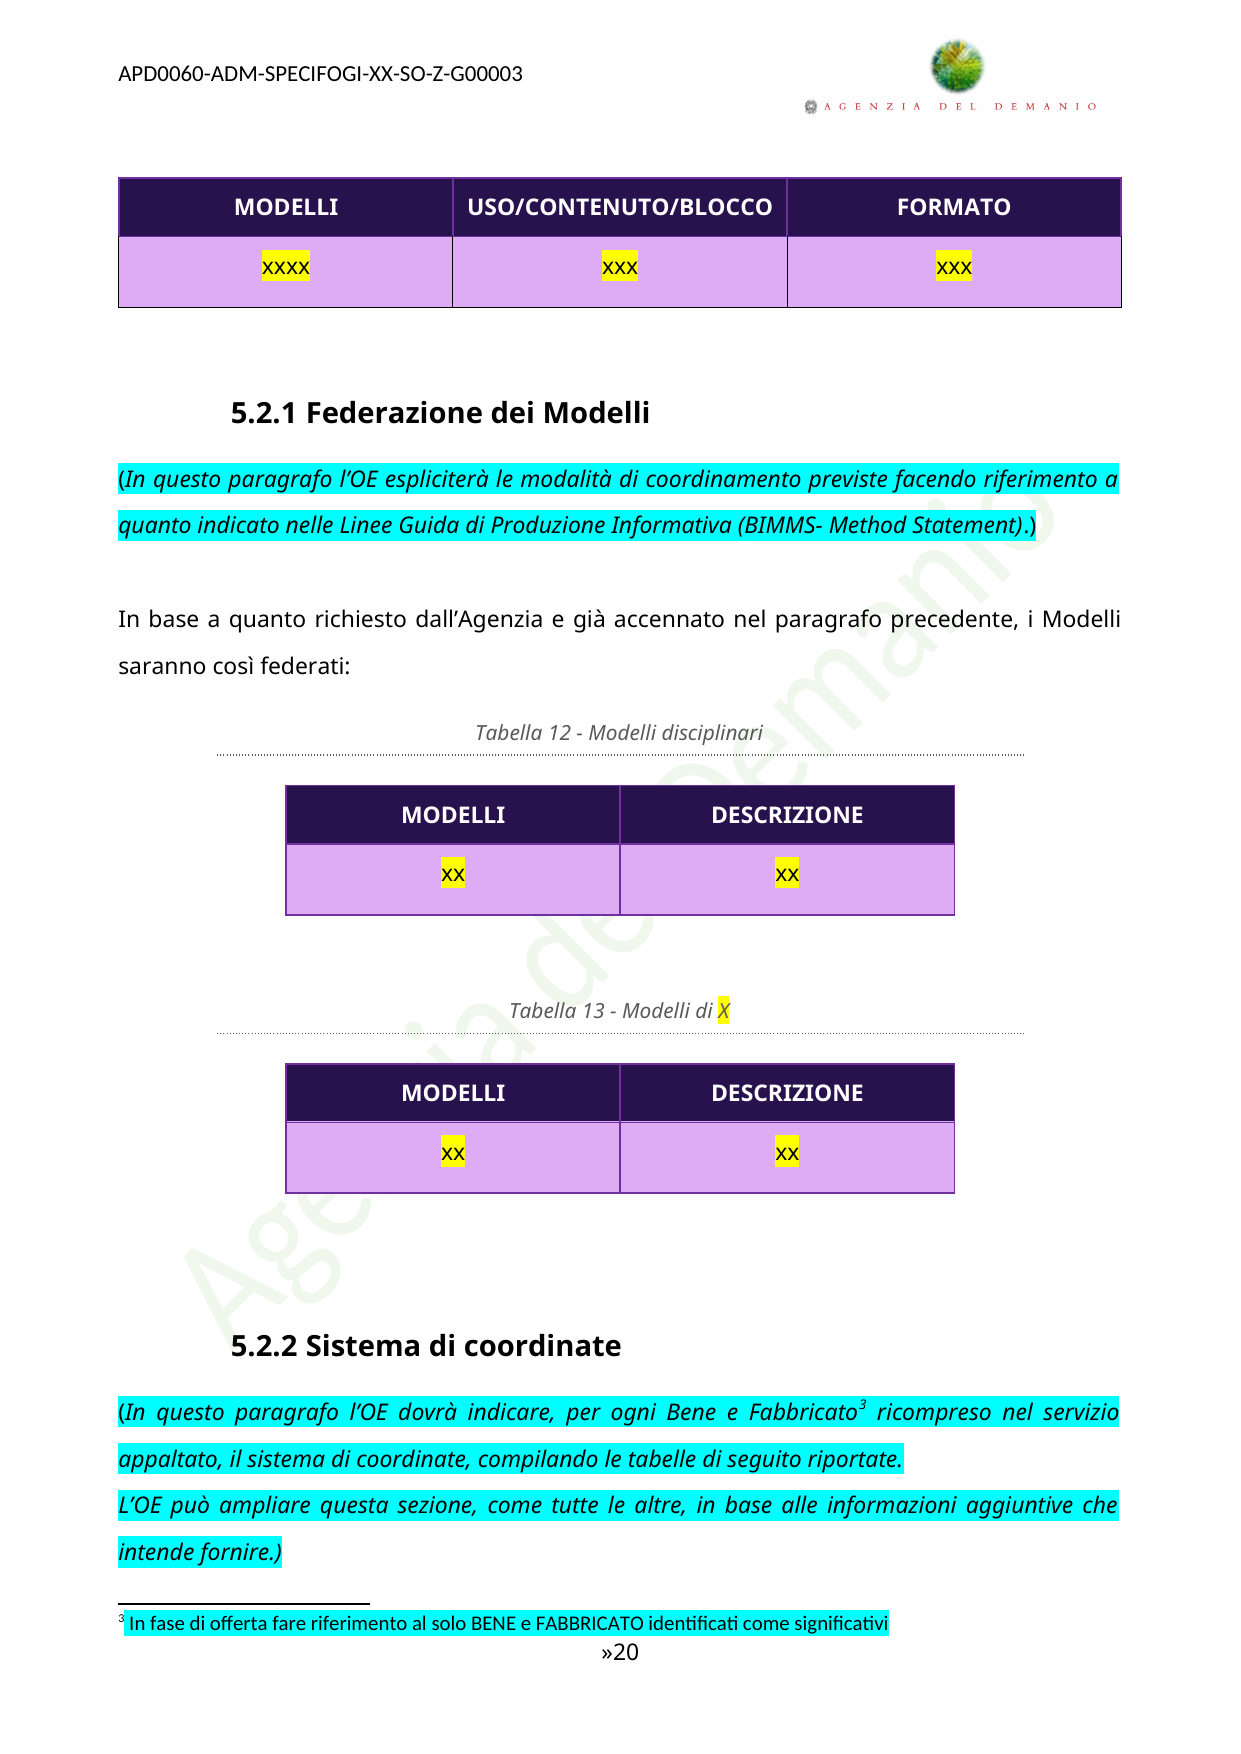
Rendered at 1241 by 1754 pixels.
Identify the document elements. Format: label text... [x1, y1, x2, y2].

text (In questo paragrafo l’OE dovrà indicare, per ogni Bene e Fabbricato ricompreso nel servizio appaltato, il sistema di coordinate, compilando le tabelle di seguito riportate. [118, 1396, 1122, 1474]
text L’OE può ampliare questa sezione, come tutte le altre, in base alle informazioni aggiuntive che intende fornire.) [118, 1489, 1122, 1568]
table_header MODELLI [120, 179, 452, 236]
table_cell xxx [453, 237, 787, 307]
table_header DESCRIZIONE [621, 786, 954, 843]
table_cell xx [621, 1123, 954, 1192]
list Sistema di coordinate [231, 1325, 1122, 1365]
text In base a quanto richiesto dall’Agenzia e già accennato nel paragrafo precedente, i Modelli saranno così federati: [118, 603, 1122, 681]
table_cell xxxx [119, 237, 452, 307]
text Tabella 13 - Modelli di X [216, 996, 1024, 1034]
text Tabella 12 - Modelli disciplinari [216, 718, 1024, 756]
table_header DESCRIZIONE [621, 1065, 954, 1121]
table_header MODELLI [287, 786, 619, 843]
table_cell xx [287, 845, 619, 914]
table_header FORMATO [788, 179, 1120, 236]
text (In questo paragrafo l’OE espliciterà le modalità di coordinamento previste facendo riferimento a quanto indicato nelle Linee Guida di Produzione Informativa (BIMMS- Method Statement).) [118, 463, 1122, 541]
list Federazione dei Modelli [231, 392, 1122, 432]
table_cell xxx [788, 237, 1121, 307]
table_cell xx [621, 845, 954, 914]
picture [794, 31, 1106, 121]
table_header USO/CONTENUTO/BLOCCO [454, 179, 786, 236]
table_header MODELLI [287, 1065, 619, 1121]
table_cell xx [287, 1123, 619, 1192]
